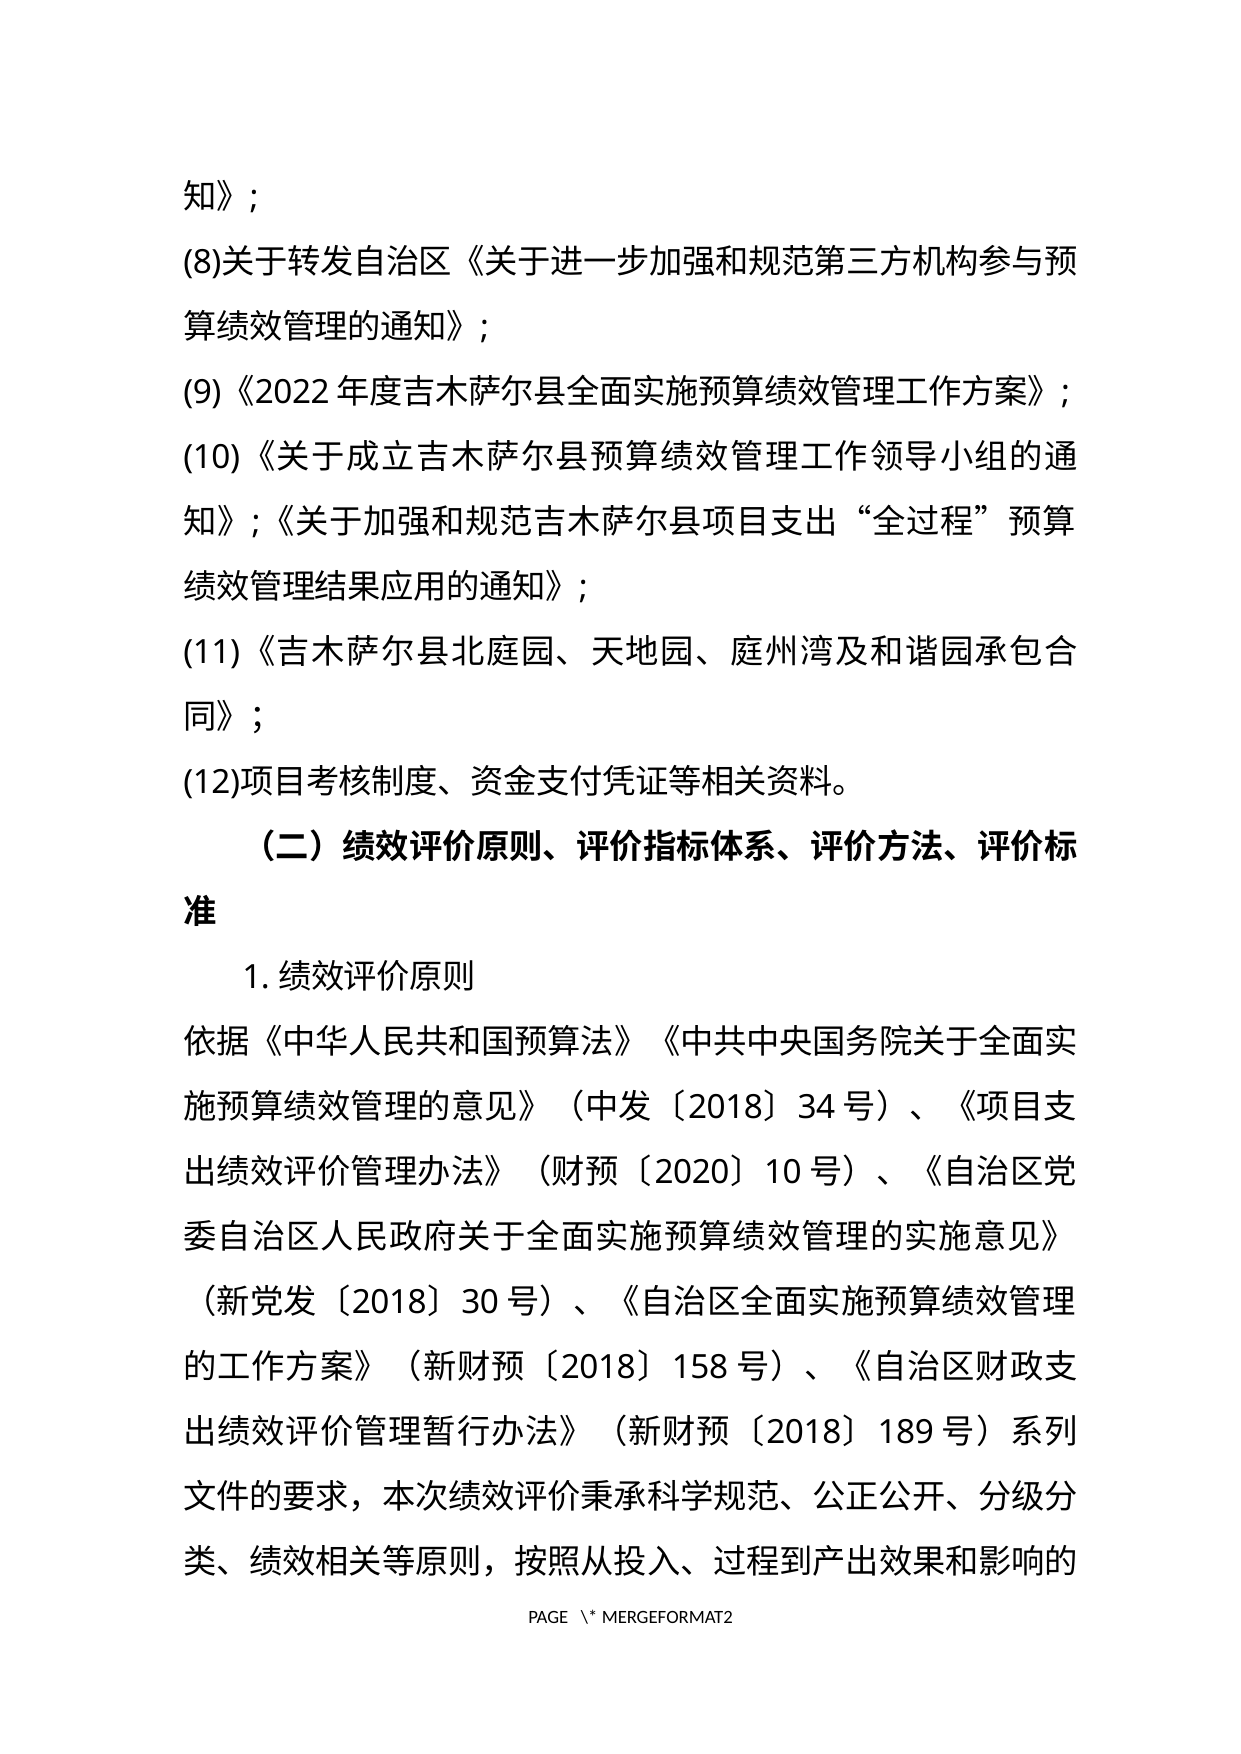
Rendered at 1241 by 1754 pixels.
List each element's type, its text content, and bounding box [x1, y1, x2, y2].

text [183, 162, 1078, 812]
text （二）绩效评价原则、评价指标体系、评价方法、评价标准 [183, 812, 1078, 942]
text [183, 942, 1078, 1592]
